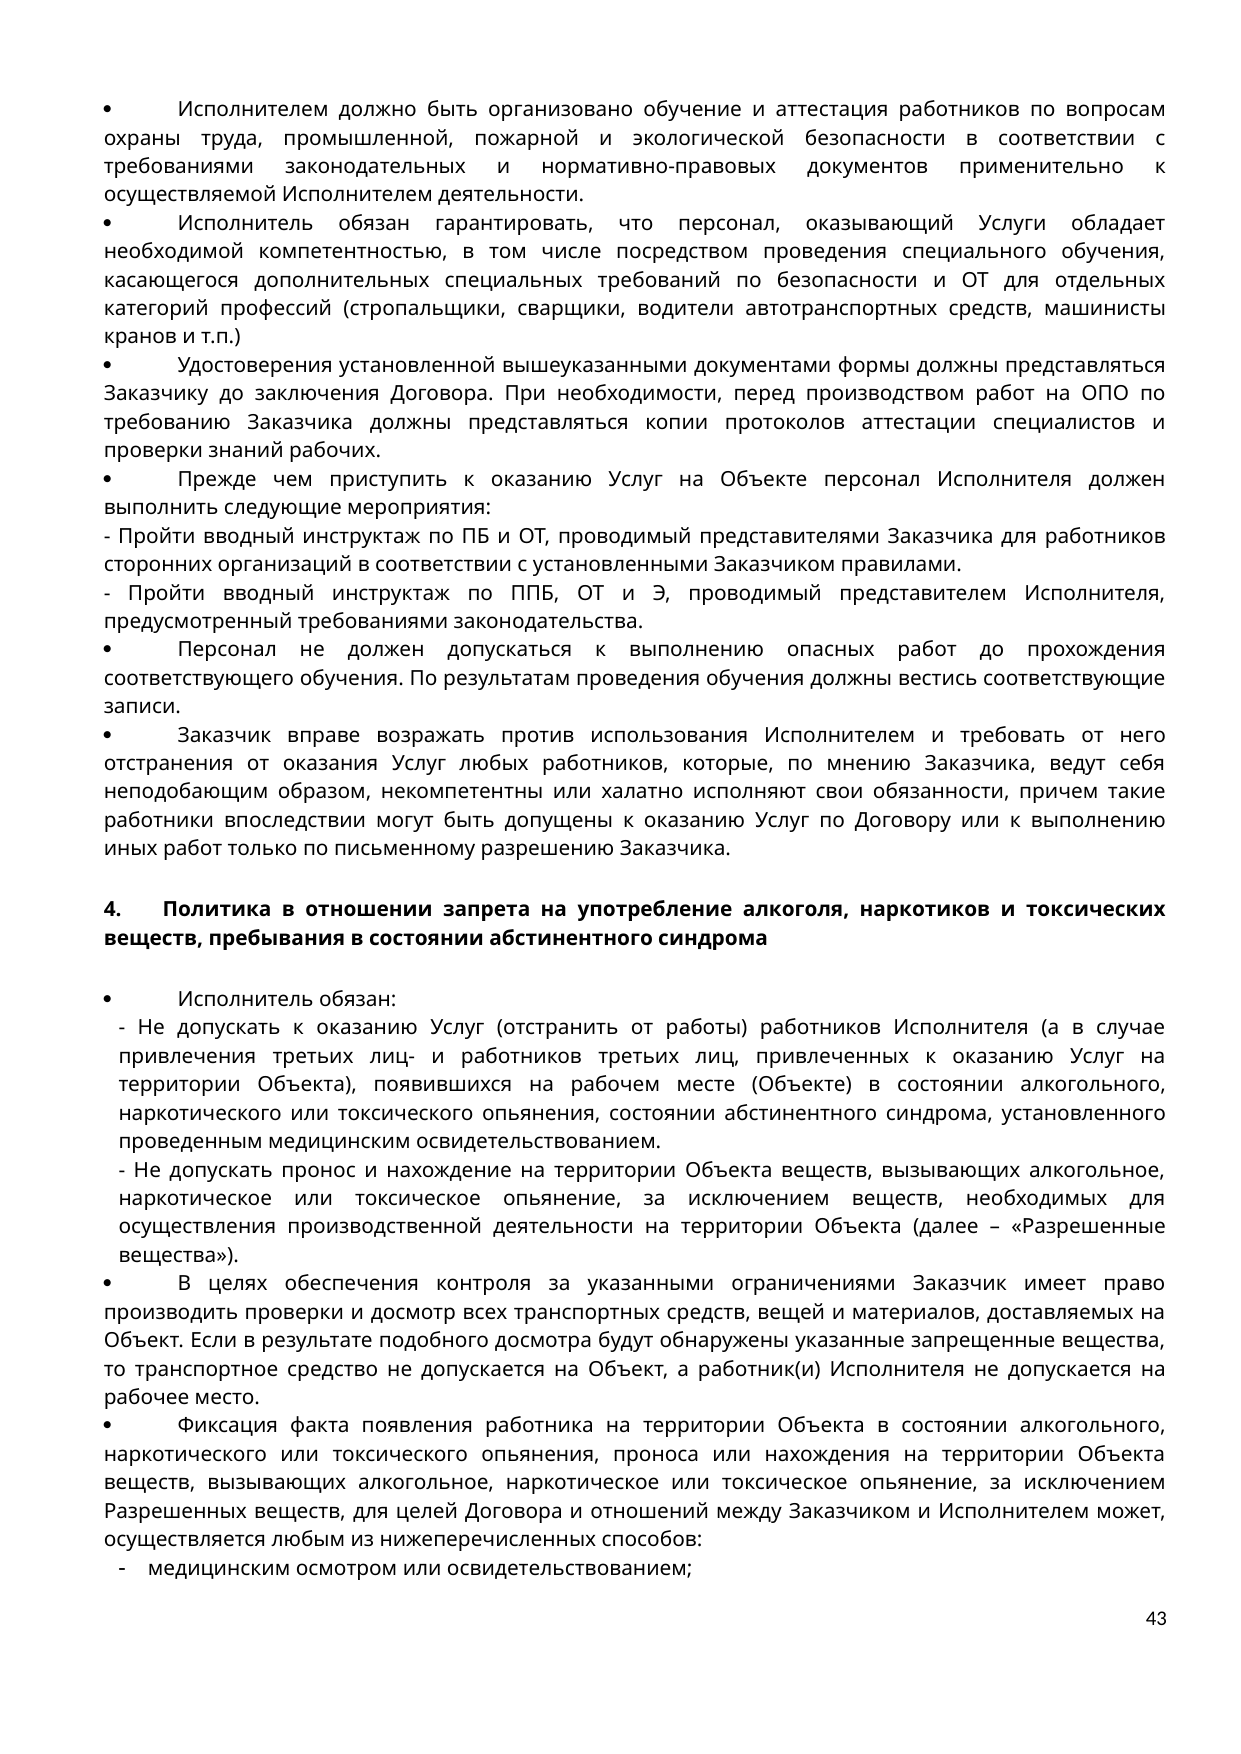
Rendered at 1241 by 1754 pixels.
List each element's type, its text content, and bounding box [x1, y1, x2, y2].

list Исполнитель обязан: [103, 984, 1167, 1012]
list Прежде чем приступить к оказанию Услуг на Объекте персонал Исполнителя должен выполнить следующие мероприятия: [103, 464, 1167, 521]
list Удостоверения установленной вышеуказанными документами формы должны представляться Заказчику до заключения Договора. При необходимости, перед производством работ на ОПО по требованию Заказчика должны представляться копии протоколов аттестации специалистов и проверки знаний рабочих. [103, 350, 1167, 464]
text - Пройти вводный инструктаж по ПБ и ОТ, проводимый представителями Заказчика для работников сторонних организаций в соответствии с установленными Заказчиком правилами. [103, 521, 1167, 578]
text - Пройти вводный инструктаж по ППБ, ОТ и Э, проводимый представителем Исполнителя, предусмотренный требованиями законодательства. [103, 578, 1167, 634]
list медицинским осмотром или освидетельствованием; [118, 1553, 1167, 1581]
list Персонал не должен допускаться к выполнению опасных работ до прохождения соответствующего обучения. По результатам проведения обучения должны вестись соответствующие записи. [103, 634, 1167, 720]
list Исполнителем должно быть организовано обучение и аттестация работников по вопросам охраны труда, промышленной, пожарной и экологической безопасности в соответствии с требованиями законодательных и нормативно-правовых документов применительно к осуществляемой Исполнителем деятельности. [103, 94, 1167, 208]
text - Не допускать пронос и нахождение на территории Объекта веществ, вызывающих алкогольное, наркотическое или токсическое опьянение, за исключением веществ, необходимых для осуществления производственной деятельности на территории Объекта (далее – «Разрешенные вещества»). [118, 1155, 1167, 1268]
list Исполнитель обязан гарантировать, что персонал, оказывающий Услуги обладает необходимой компетентностью, в том числе посредством проведения специального обучения, касающегося дополнительных специальных требований по безопасности и ОТ для отдельных категорий профессий (стропальщики, сварщики, водители автотранспортных средств, машинисты кранов и т.п.) [103, 208, 1167, 350]
list Политика в отношении запрета на употребление алкоголя, наркотиков и токсических веществ, пребывания в состоянии абстинентного синдрома [103, 894, 1167, 951]
list В целях обеспечения контроля за указанными ограничениями Заказчик имеет право производить проверки и досмотр всех транспортных средств, вещей и материалов, доставляемых на Объект. Если в результате подобного досмотра будут обнаружены указанные запрещенные вещества, то транспортное средство не допускается на Объект, а работник(и) Исполнителя не допускается на рабочее место. [103, 1268, 1167, 1411]
list Заказчик вправе возражать против использования Исполнителем и требовать от него отстранения от оказания Услуг любых работников, которые, по мнению Заказчика, ведут себя неподобающим образом, некомпетентны или халатно исполняют свои обязанности, причем такие работники впоследствии могут быть допущены к оказанию Услуг по Договору или к выполнению иных работ только по письменному разрешению Заказчика. [103, 720, 1167, 862]
text - Не допускать к оказанию Услуг (отстранить от работы) работников Исполнителя (а в случае привлечения третьих лиц- и работников третьих лиц, привлеченных к оказанию Услуг на территории Объекта), появившихся на рабочем месте (Объекте) в состоянии алкогольного, наркотического или токсического опьянения, состоянии абстинентного синдрома, установленного проведенным медицинским освидетельствованием. [118, 1012, 1167, 1155]
list Фиксация факта появления работника на территории Объекта в состоянии алкогольного, наркотического или токсического опьянения, проноса или нахождения на территории Объекта веществ, вызывающих алкогольное, наркотическое или токсическое опьянение, за исключением Разрешенных веществ, для целей Договора и отношений между Заказчиком и Исполнителем может, осуществляется любым из нижеперечисленных способов: [103, 1411, 1167, 1553]
